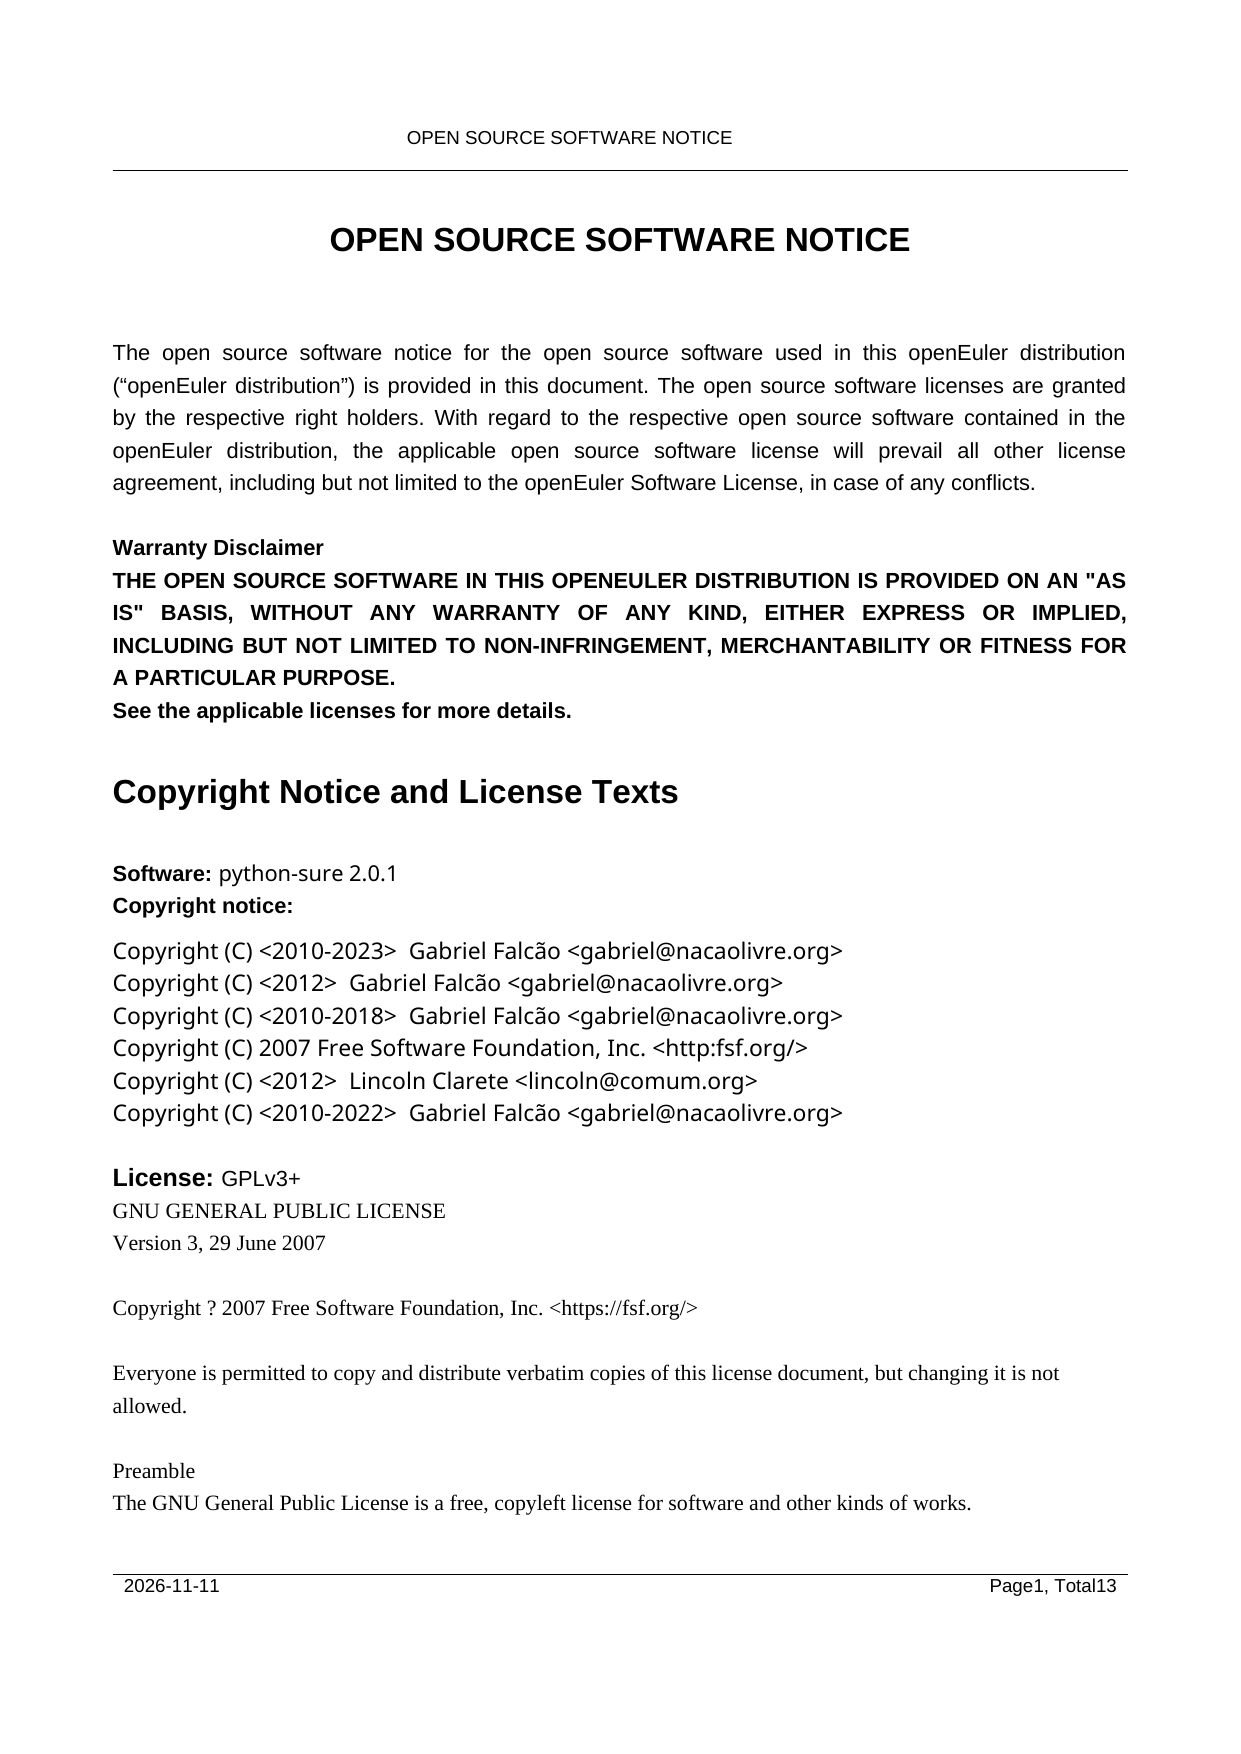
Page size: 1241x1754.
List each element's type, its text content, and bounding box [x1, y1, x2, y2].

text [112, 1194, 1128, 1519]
text The open source software notice for the open source software used in this openEuler distribution (“openEuler distribution”) is provided in this document. The open source software licenses are granted by the respective right holders. With regard to the respective open source software contained in the openEuler distribution, the applicable open source software license will prevail all other license agreement, including but not limited to the openEuler Software License, in case of any conflicts. [112, 336, 1128, 499]
text Warranty Disclaimer [112, 531, 1128, 564]
text Copyright notice: [112, 889, 1128, 921]
text License: GPLv3+ [112, 1161, 1128, 1194]
text Copyright Notice and License Texts [112, 759, 1128, 824]
title Software: python-sure 2.0.1 [112, 856, 1128, 889]
text OPEN SOURCE SOFTWARE NOTICE [112, 206, 1128, 271]
text THE OPEN SOURCE SOFTWARE IN THIS OPENEULER DISTRIBUTION IS PROVIDED ON AN "AS IS" BASIS, WITHOUT ANY WARRANTY OF ANY KIND, EITHER EXPRESS OR IMPLIED, INCLUDING BUT NOT LIMITED TO NON-INFRINGEMENT, MERCHANTABILITY OR FITNESS FOR A PARTICULAR PURPOSE. See the applicable licenses for more details. [112, 564, 1128, 726]
text Copyright (C) <2010-2023> Gabriel Falcão <gabriel@nacaolivre.org> Copyright (C) <2012> Gabriel Falcão <gabriel@nacaolivre.org> Copyright (C) <2010-2018> Gabriel Falcão <gabriel@nacaolivre.org> Copyright (C) 2007 Free Software Foundation, Inc. <http:fsf.org/> Copyright (C) <2012> Lincoln Clarete <lincoln@comum.org> Copyright (C) <2010-2022> Gabriel Falcão <gabriel@nacaolivre.org> [112, 934, 1128, 1161]
